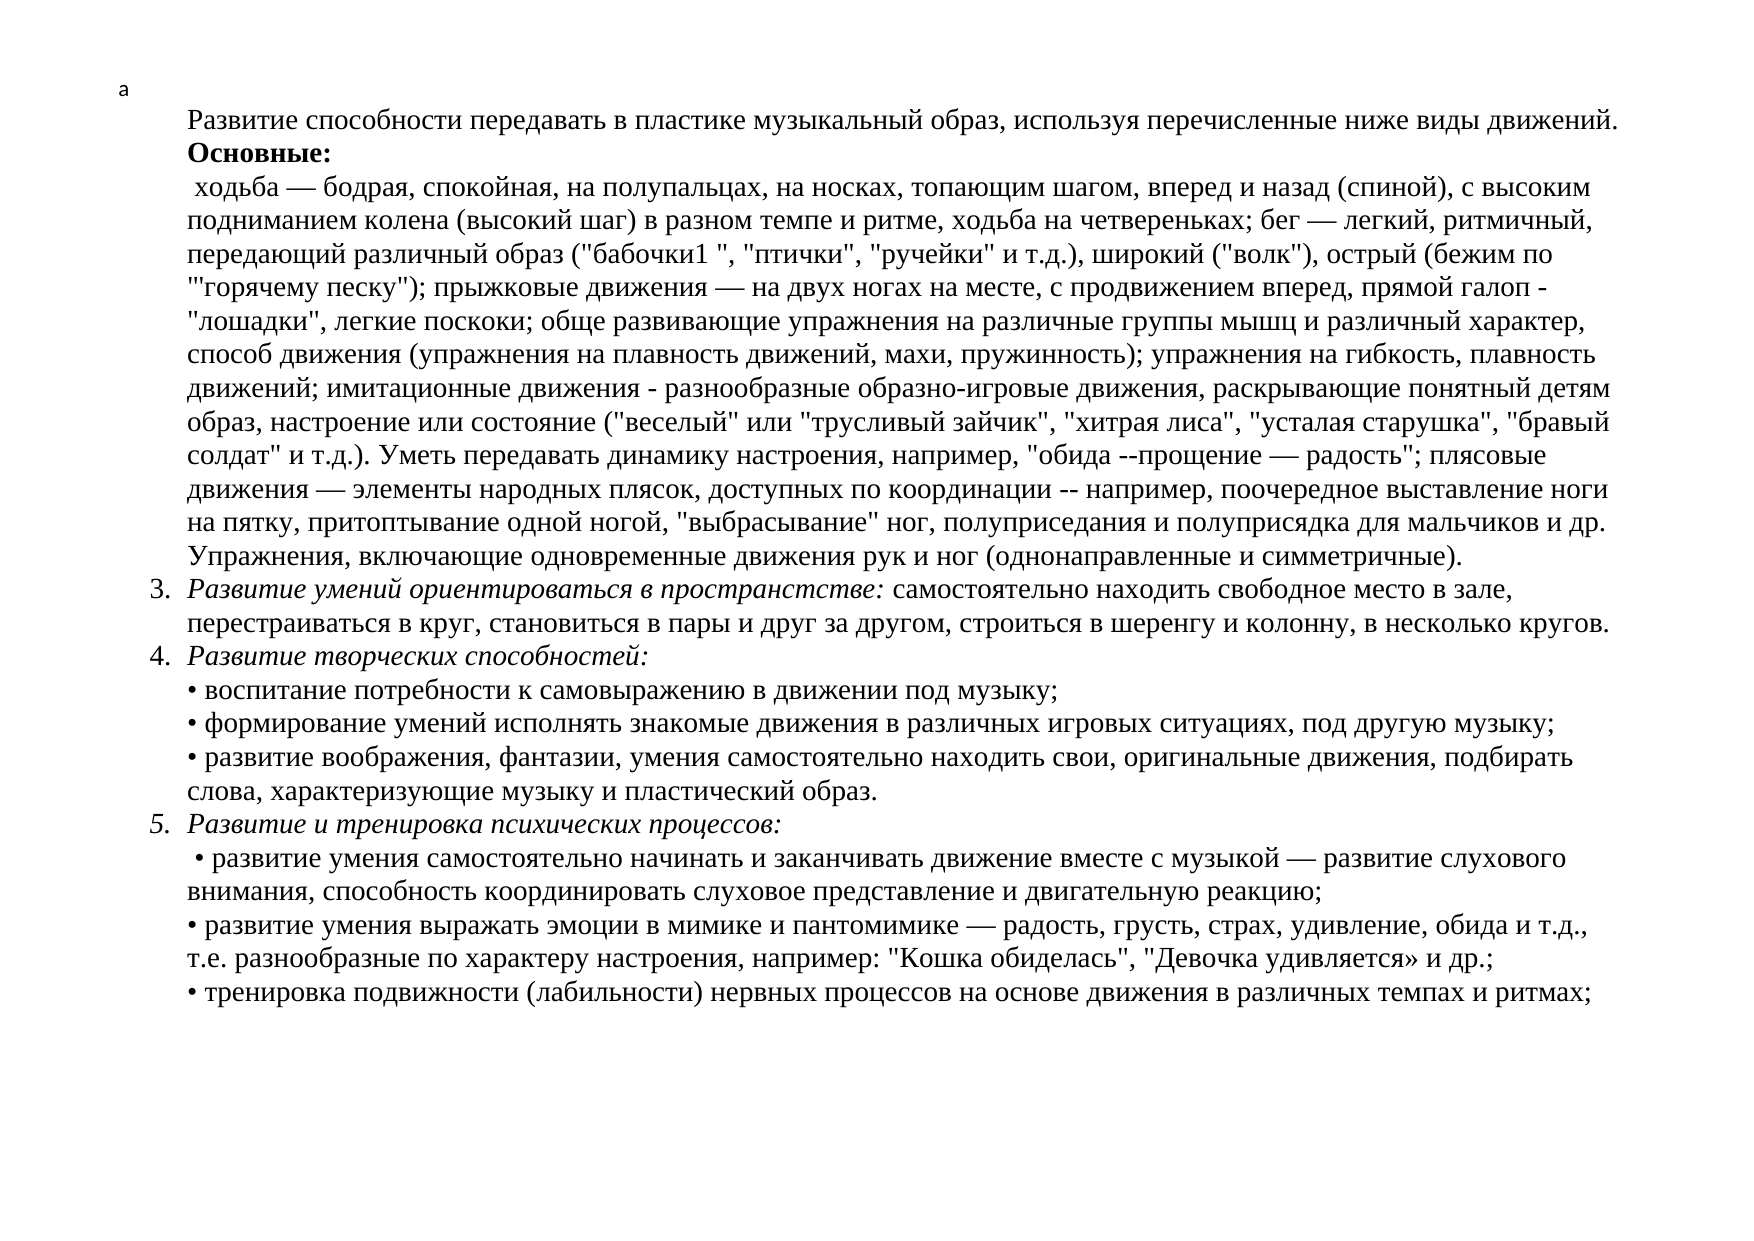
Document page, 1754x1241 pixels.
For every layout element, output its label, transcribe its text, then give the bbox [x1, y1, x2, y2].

list Развитие умений ориентироваться в пространстстве: самостоятельно находить свободное место в зале, перестраиваться в круг, становиться в пары и друг за другом, строиться в шеренгу и колонну, в несколько кругов. [149, 571, 1636, 638]
list • формирование умений исполнять знакомые движения в различных игровых ситуациях, под другую музыку; [187, 706, 1636, 739]
list • воспитание потребности к самовыражению в движении под музыку; [187, 672, 1636, 706]
list Развитие и тренировка психических процессов: [149, 806, 1636, 840]
list Развитие творческих способностей: [149, 638, 1636, 672]
list • развитие умения самостоятельно начинать и заканчивать движение вместе с музыкой — развитие слухового внимания, способность координировать слуховое представление и двигательную реакцию; [187, 840, 1636, 907]
list • тренировка подвижности (лабильности) нервных процессов на основе движения в различных темпах и ритмах; [187, 974, 1636, 1007]
list Развитие способности передавать в пластике музыкальный образ, используя перечисленные ниже виды движений. Основные: [187, 102, 1636, 169]
list • развитие воображения, фантазии, умения самостоятельно находить свои, оригинальные движения, подбирать слова, характеризующие музыку и пластический образ. [187, 739, 1636, 806]
list • развитие умения выражать эмоции в мимике и пантомимике — радость, грусть, страх, удивление, обида и т.д., т.е. разнообразные по характеру настроения, например: "Кошка обиделась", "Девочка удивляется» и др.; [187, 907, 1636, 974]
list ходьба — бодрая, спокойная, на полупальцах, на носках, топающим шагом, вперед и назад (спиной), с высоким подниманием колена (высокий шаг) в разном темпе и ритме, ходьба на четвереньках; бег — легкий, ритмичный, передающий различный образ ("бабочки1 ", "птички", "ручейки" и т.д.), широкий ("волк"), острый (бежим по "'горячему песку"); прыжковые движения — на двух ногах на месте, с продвижением вперед, прямой галоп - "лошадки", легкие поскоки; обще развивающие упражнения на различные группы мышц и различный характер, способ движения (упражнения на плавность движений, махи, пружинность); упражнения на гибкость, плавность движений; имитационные движения - разнообразные образно-игровые движения, раскрывающие понятный детям образ, настроение или состояние ("веселый" или "трусливый зайчик", "хитрая лиса", "усталая старушка", "бравый солдат" и т.д.). Уметь передавать динамику настроения, например, "обида --прощение — радость"; плясовые движения — элементы народных плясок, доступных по координации -- например, поочередное выставление ноги на пятку, притоптывание одной ногой, "выбрасывание" ног, полуприседания и полуприсядка для мальчиков и др. Упражнения, включающие одновременные движения рук и ног (однонаправленные и симметричные). [187, 169, 1636, 571]
